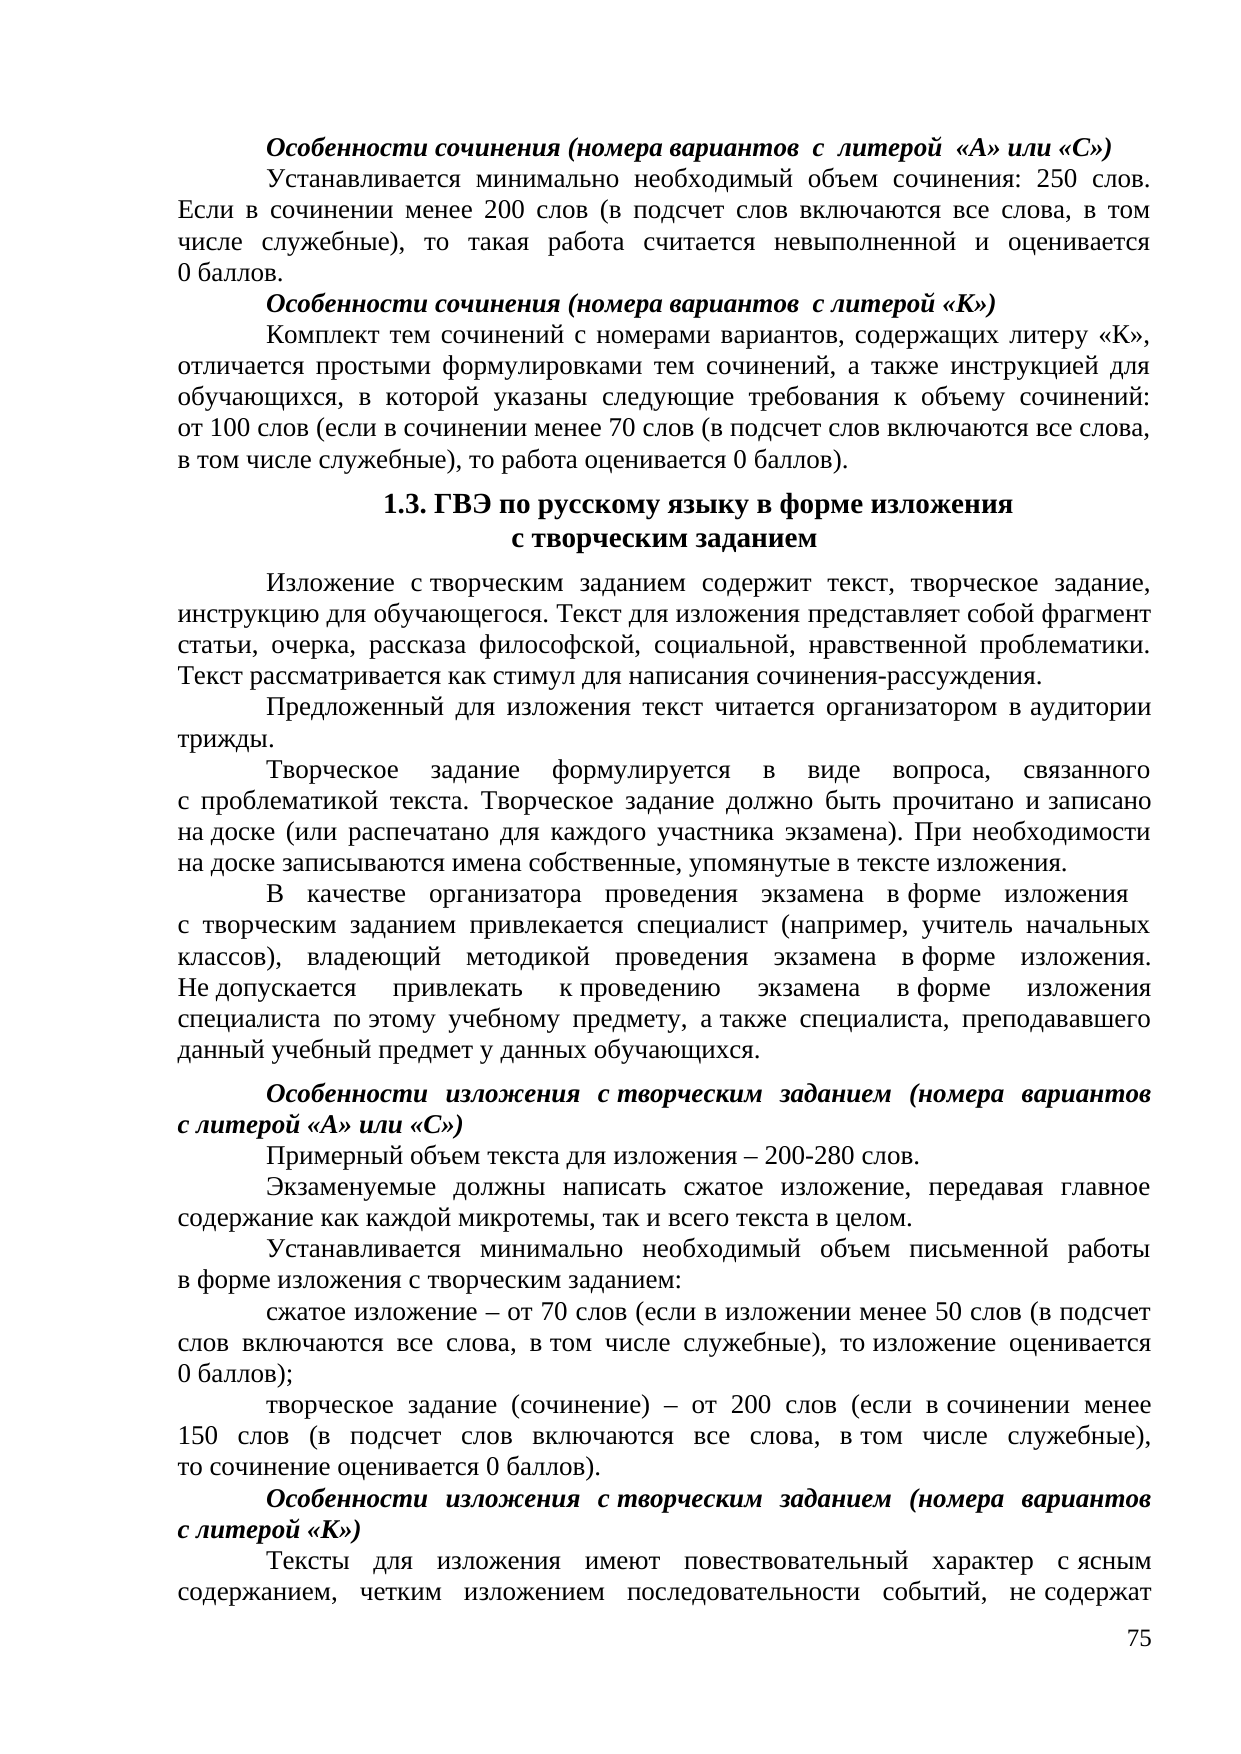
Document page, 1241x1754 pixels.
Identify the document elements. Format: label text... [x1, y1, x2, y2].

text Экзаменуемые должны написать сжатое изложение, передавая главное содержание как каждой микротемы, так и всего текста в целом. [177, 1170, 1152, 1232]
text В качестве организатора проведения экзамена в форме изложения с творческим заданием привлекается специалист (например, учитель начальных классов), владеющий методикой проведения экзамена в форме изложения. Не допускается привлекать к проведению экзамена в форме изложения специалиста по этому учебному предмету, а также специалиста, преподававшего данный учебный предмет у данных обучающихся. [177, 877, 1152, 1064]
text Особенности изложения с творческим заданием (номера вариантов с литерой «К») [177, 1482, 1152, 1544]
text Творческое задание формулируется в виде вопроса, связанного с проблематикой текста. Творческое задание должно быть прочитано и записано на доске (или распечатано для каждого участника экзамена). При необходимости на доске записываются имена собственные, упомянутые в тексте изложения. [177, 753, 1152, 877]
text Изложение с творческим заданием содержит текст, творческое задание, инструкцию для обучающегося. Текст для изложения представляет собой фрагмент статьи, очерка, рассказа философской, социальной, нравственной проблематики. Текст рассматривается как стимул для написания сочинения-рассуждения. [177, 566, 1152, 691]
text Особенности сочинения (номера вариантов с литерой «К») [177, 287, 1152, 318]
text творческое задание (сочинение) – от 200 слов (если в сочинении менее 150 слов (в подсчет слов включаются все слова, в том числе служебные), то сочинение оценивается 0 баллов). [177, 1388, 1152, 1482]
text Устанавливается минимально необходимый объем письменной работы в форме изложения с творческим заданием: [177, 1232, 1152, 1295]
text Примерный объем текста для изложения – 200-280 слов. [177, 1139, 1152, 1170]
text Устанавливается минимально необходимый объем сочинения: 250 слов. Если в сочинении менее 200 слов (в подсчет слов включаются все слова, в том числе служебные), то такая работа считается невыполненной и оценивается 0 баллов. [177, 162, 1152, 287]
text Особенности изложения с творческим заданием (номера вариантов с литерой «А» или «С») [177, 1077, 1152, 1139]
text сжатое изложение – от 70 слов (если в изложении менее 50 слов (в подсчет слов включаются все слова, в том числе служебные), то изложение оценивается 0 баллов); [177, 1295, 1152, 1388]
text Особенности сочинения (номера вариантов с литерой «А» или «С») [177, 131, 1152, 162]
text Предложенный для изложения текст читается организатором в аудитории трижды. [177, 691, 1152, 753]
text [177, 1544, 1152, 1606]
text Комплект тем сочинений с номерами вариантов, содержащих литеру «К», отличается простыми формулировками тем сочинений, а также инструкцией для обучающихся, в которой указаны следующие требования к объему сочинений: от 100 слов (если в сочинении менее 70 слов (в подсчет слов включаются все слова, в том числе служебные), то работа оценивается 0 баллов). [177, 318, 1152, 474]
text 1.3. ГВЭ по русскому языку в форме изложения с творческим заданием [177, 486, 1152, 553]
